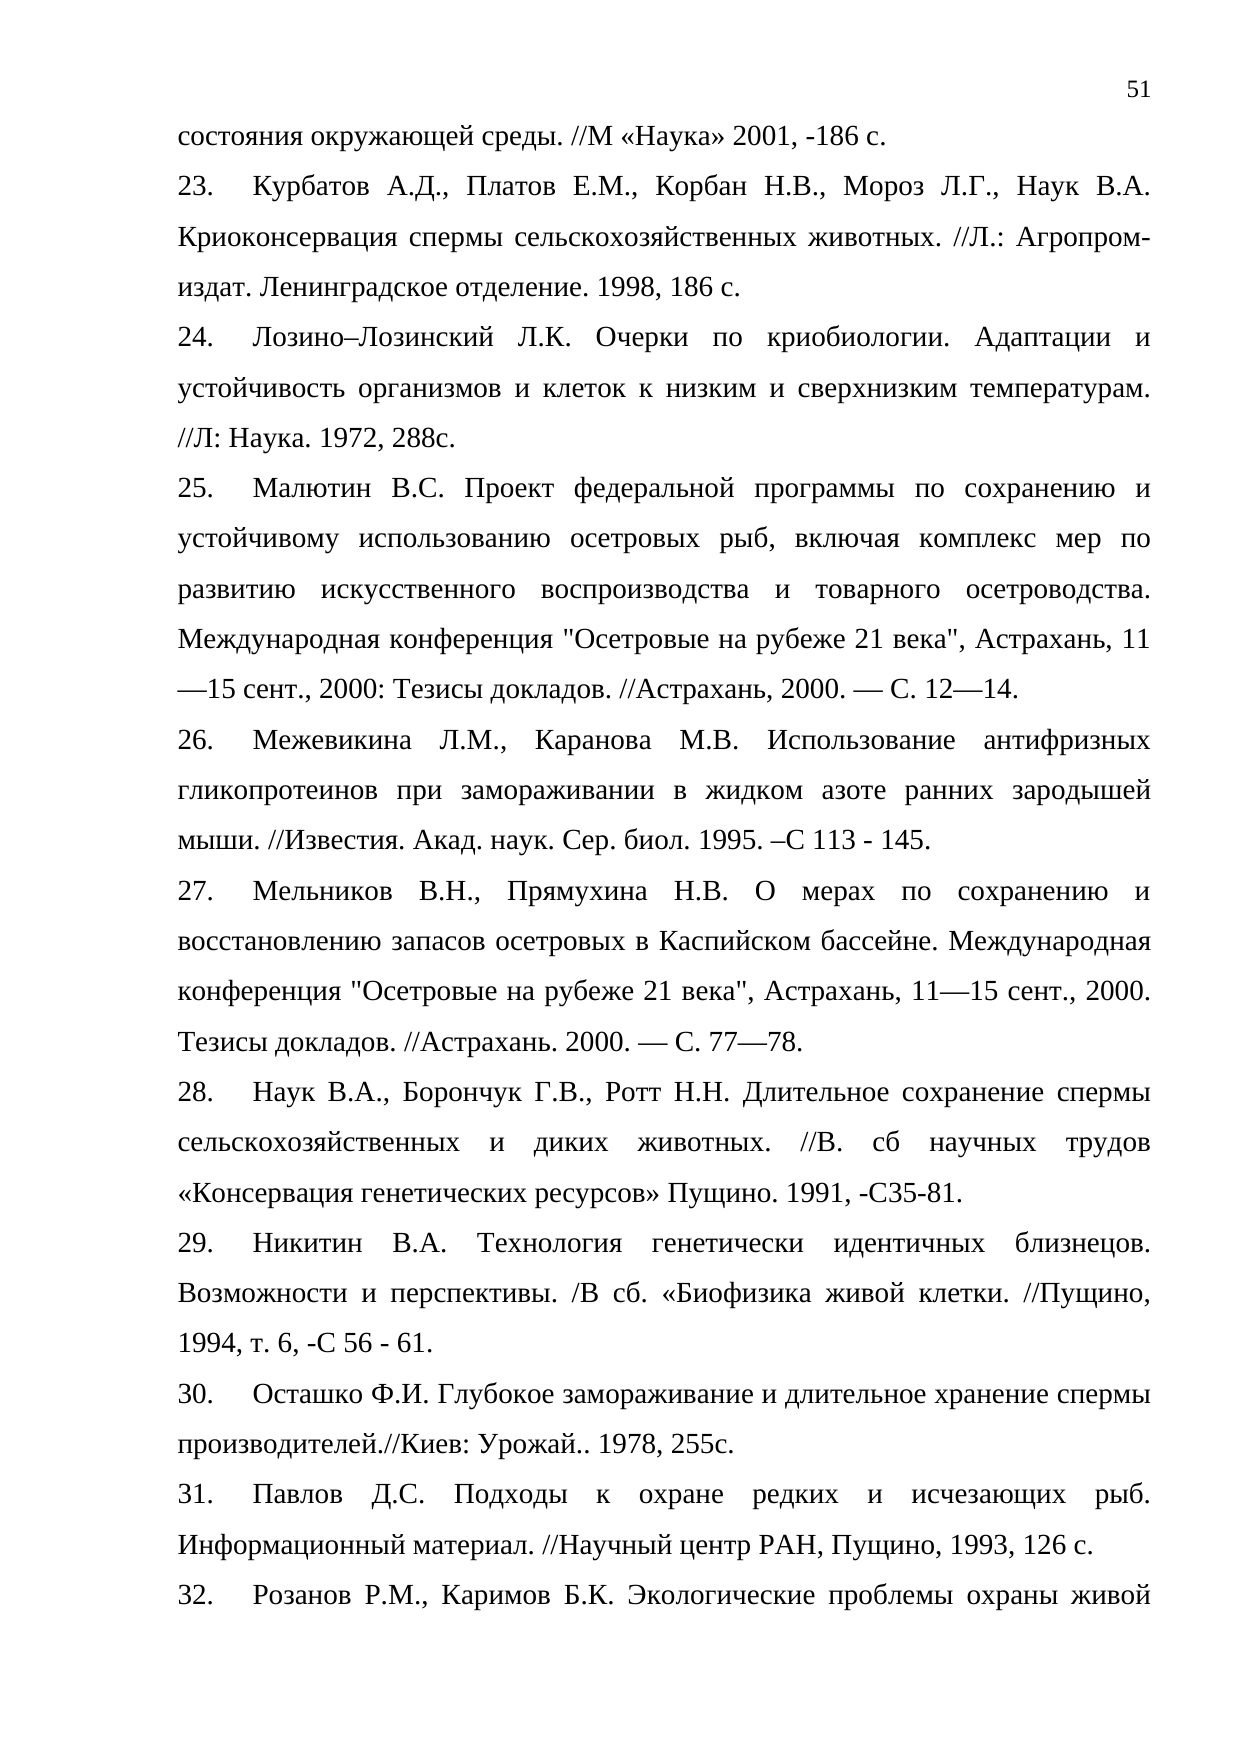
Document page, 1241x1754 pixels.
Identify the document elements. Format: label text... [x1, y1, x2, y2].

list Осташко Ф.И. Глубокое замораживание и длительное хранение спермы производителей.//Киев: Урожай.. 1978, 255с. [177, 1376, 1152, 1460]
list Павлов Д.С. Подходы к охране редких и исчезающих рыб. Информационный материал. //Научный центр РАН, Пущино, 1993, 126 с. [177, 1477, 1152, 1560]
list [177, 118, 1152, 152]
list Мельников В.Н., Прямухина Н.В. О мерах по сохранению и восстановлению запасов осетровых в Каспийском бассейне. Международная конференция "Осетровые на рубеже 21 века", Астрахань, 11—15 сент., 2000. Тезисы докладов. //Астрахань. 2000. — С. 77—78. [177, 873, 1152, 1057]
list Малютин B.C. Проект федеральной программы по сохранению и устойчивому использованию осетровых рыб, включая комплекс мер по развитию искусственного воспроизводства и товарного осетроводства. Международная конференция "Осетровые на рубеже 21 века", Астрахань, 11—15 сент., 2000: Тезисы докладов. //Астрахань, 2000. — С. 12—14. [177, 470, 1152, 705]
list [177, 1577, 1152, 1611]
list Наук В.А., Борончук Г.В., Ротт Н.Н. Длительное сохранение спермы сельскохозяйственных и диких животных. //В. сб научных трудов «Консервация генетических ресурсов» Пущино. 1991, -С35-81. [177, 1074, 1152, 1208]
list Межевикина Л.М., Каранова М.В. Использование антифризных гликопротеинов при замораживании в жидком азоте ранних зародышей мыши. //Известия. Акад. наук. Сер. биол. 1995. –С 113 - 145. [177, 722, 1152, 856]
list Лозино–Лозинский Л.К. Очерки по криобиологии. Адаптации и устойчивость организмов и клеток к низким и сверхнизким температурам. //Л: Наука. 1972, 288с. [177, 319, 1152, 453]
list Никитин В.А. Технология генетически идентичных близнецов. Возможности и перспективы. /В сб. «Биофизика живой клетки. //Пущино, 1994, т. 6, -С 56 - 61. [177, 1225, 1152, 1359]
list Курбатов А.Д., Платов Е.М., Корбан Н.В., Мороз Л.Г., Наук В.А. Криоконсервация спермы сельскохозяйственных животных. //Л.: Агропром-издат. Ленинградское отделение. 1998, 186 с. [177, 168, 1152, 303]
